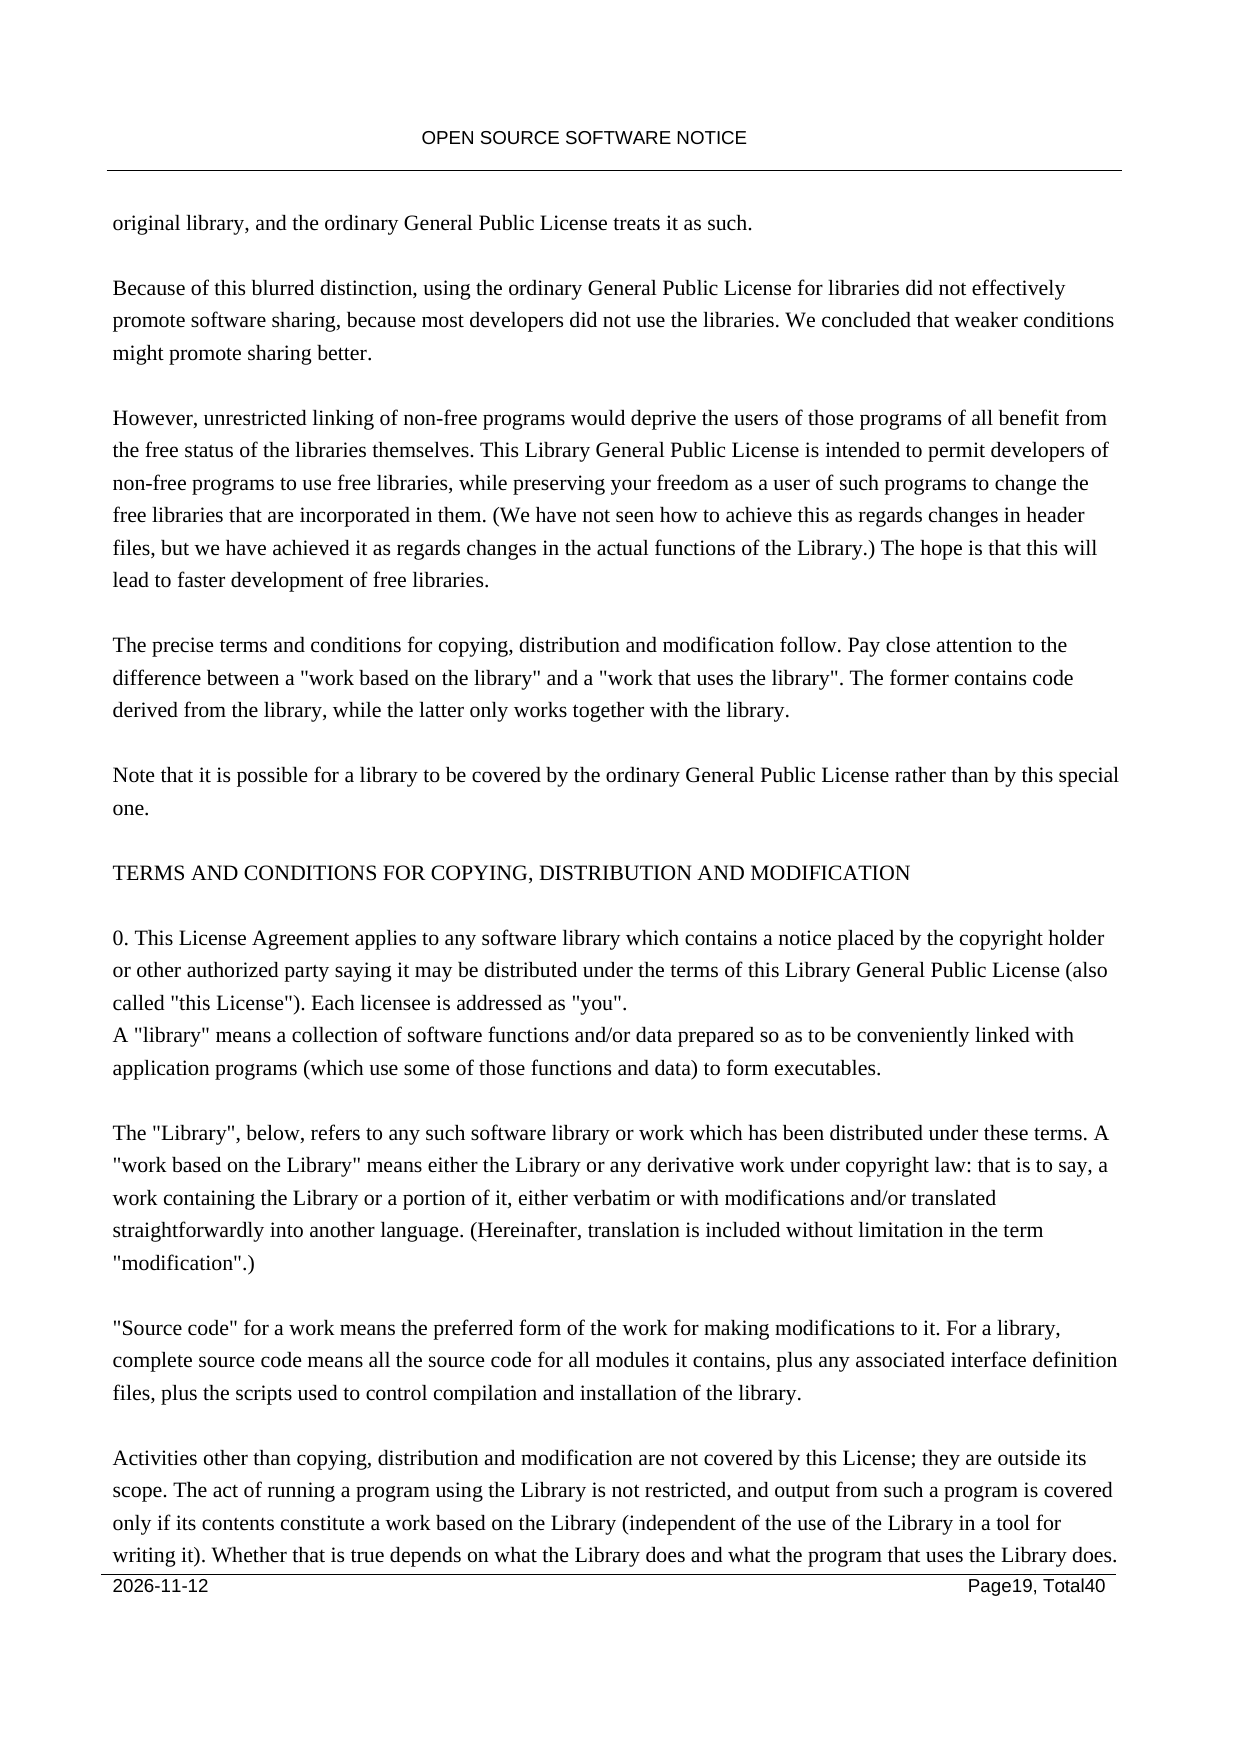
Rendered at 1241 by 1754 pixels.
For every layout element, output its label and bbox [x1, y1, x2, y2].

text [112, 206, 1128, 1571]
